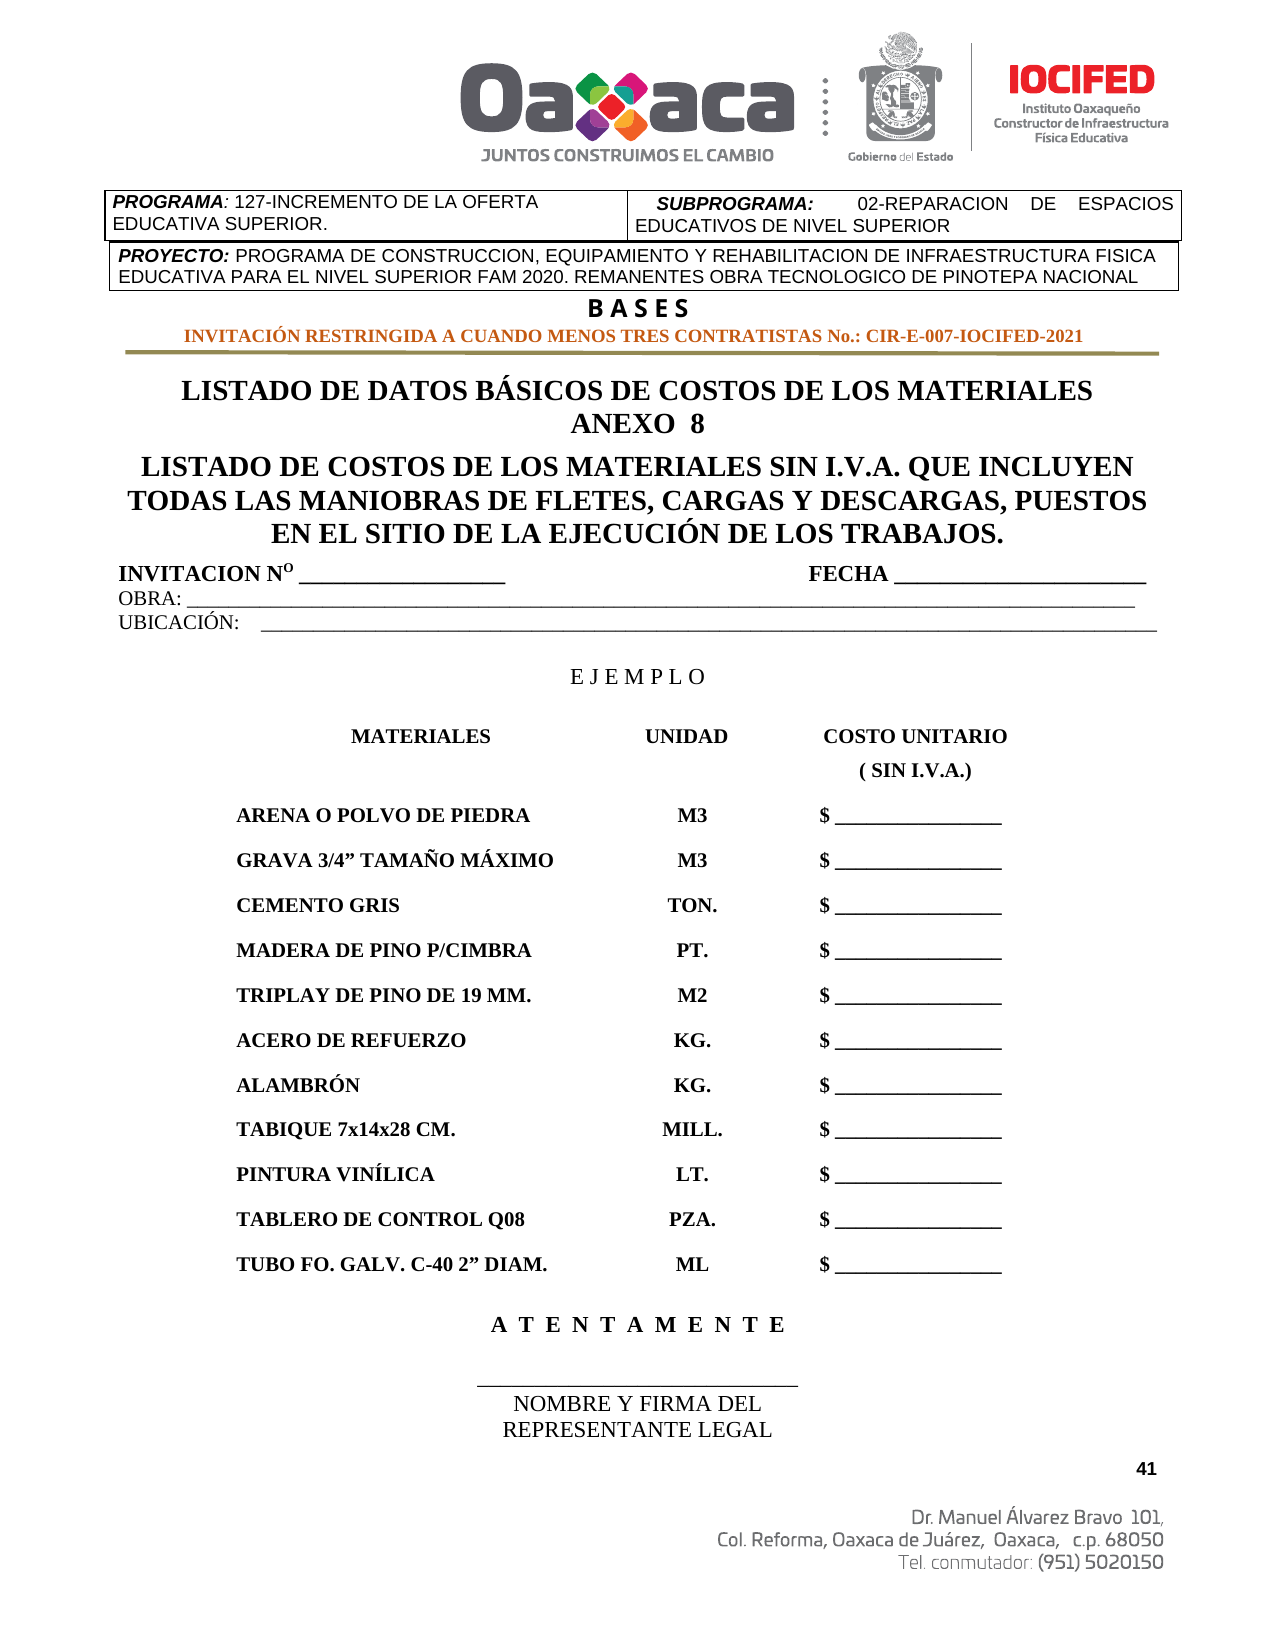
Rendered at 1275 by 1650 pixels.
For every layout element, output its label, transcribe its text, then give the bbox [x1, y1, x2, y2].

table_header MATERIALES [229, 713, 613, 793]
table_cell TUBO FO. GALV. C-40 DIAM. [229, 1242, 613, 1287]
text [118, 373, 1157, 406]
text REPRESENTANTE LEGAL [118, 1416, 1157, 1442]
text ____________________________ [118, 1363, 1157, 1390]
text INVITACION NO __________________ FECHA ______________________ [118, 560, 1157, 586]
table_cell $ ________________ [760, 928, 1070, 972]
table_cell PZA. [613, 1197, 760, 1242]
table_cell PINTURA VINÍLICA [229, 1152, 613, 1197]
table_cell ACERO DE REFUERZO [229, 1017, 613, 1062]
table_cell M2 [613, 972, 760, 1017]
table_cell TABIQUE 7x14x28 CM. [229, 1107, 613, 1152]
table_header COSTO UNITARIO ( SIN I.V.A.) [760, 713, 1070, 793]
table_cell LT. [613, 1152, 760, 1197]
text E J E M P L O [118, 663, 1157, 689]
table_cell ALAMBRÓN [229, 1062, 613, 1107]
table_cell TRIPLAY DE PINO DE . [229, 972, 613, 1017]
table_cell $ ________________ [760, 1062, 1070, 1107]
table_cell MILL. [613, 1107, 760, 1152]
table_cell M3 [613, 793, 760, 838]
table_cell ML [613, 1242, 760, 1287]
subtitle A T E N T A M E N T E [118, 1311, 1157, 1337]
table_cell $ ________________ [760, 972, 1070, 1017]
table_cell KG. [613, 1017, 760, 1062]
table_cell $ ________________ [760, 1107, 1070, 1152]
table_cell MADERA DE PINO P/CIMBRA [229, 928, 613, 972]
text ANEXO 8 [118, 406, 1157, 440]
table_cell $ ________________ [760, 1017, 1070, 1062]
table_cell TABLERO DE CONTROL Q08 [229, 1197, 613, 1242]
table_cell PT. [613, 928, 760, 972]
table_cell ARENA O POLVO DE PIEDRA [229, 793, 613, 838]
table_cell M3 [613, 838, 760, 882]
table_cell $ ________________ [760, 1197, 1070, 1242]
table_cell GRAVA 3/4” TAMAÑO MÁXIMO [229, 838, 613, 882]
table_cell $ ________________ [760, 883, 1070, 927]
text NOMBRE Y FIRMA DEL [118, 1390, 1157, 1416]
table_header UNIDAD [613, 713, 760, 793]
table_cell $ ________________ [760, 838, 1070, 882]
table_cell $ ________________ [760, 1152, 1070, 1197]
table_cell $ ________________ [760, 1242, 1070, 1287]
text UBICACIÓN: ______________________________________________________________________________________ [118, 610, 1157, 663]
table_cell CEMENTO GRIS [229, 883, 613, 927]
table_cell TON. [613, 883, 760, 927]
text LISTADO DE COSTOS DE LOS MATERIALES SIN I.V.A. QUE INCLUYEN TODAS LAS MANIOBRAS DE FLETES, CARGAS Y DESCARGAS, PUESTOS EN EL SITIO DE LOS TRABAJOS. [118, 449, 1157, 550]
text OBRA: ___________________________________________________________________________________________ [118, 586, 1157, 610]
table_cell $ ________________ [760, 793, 1070, 838]
table_cell KG. [613, 1062, 760, 1107]
